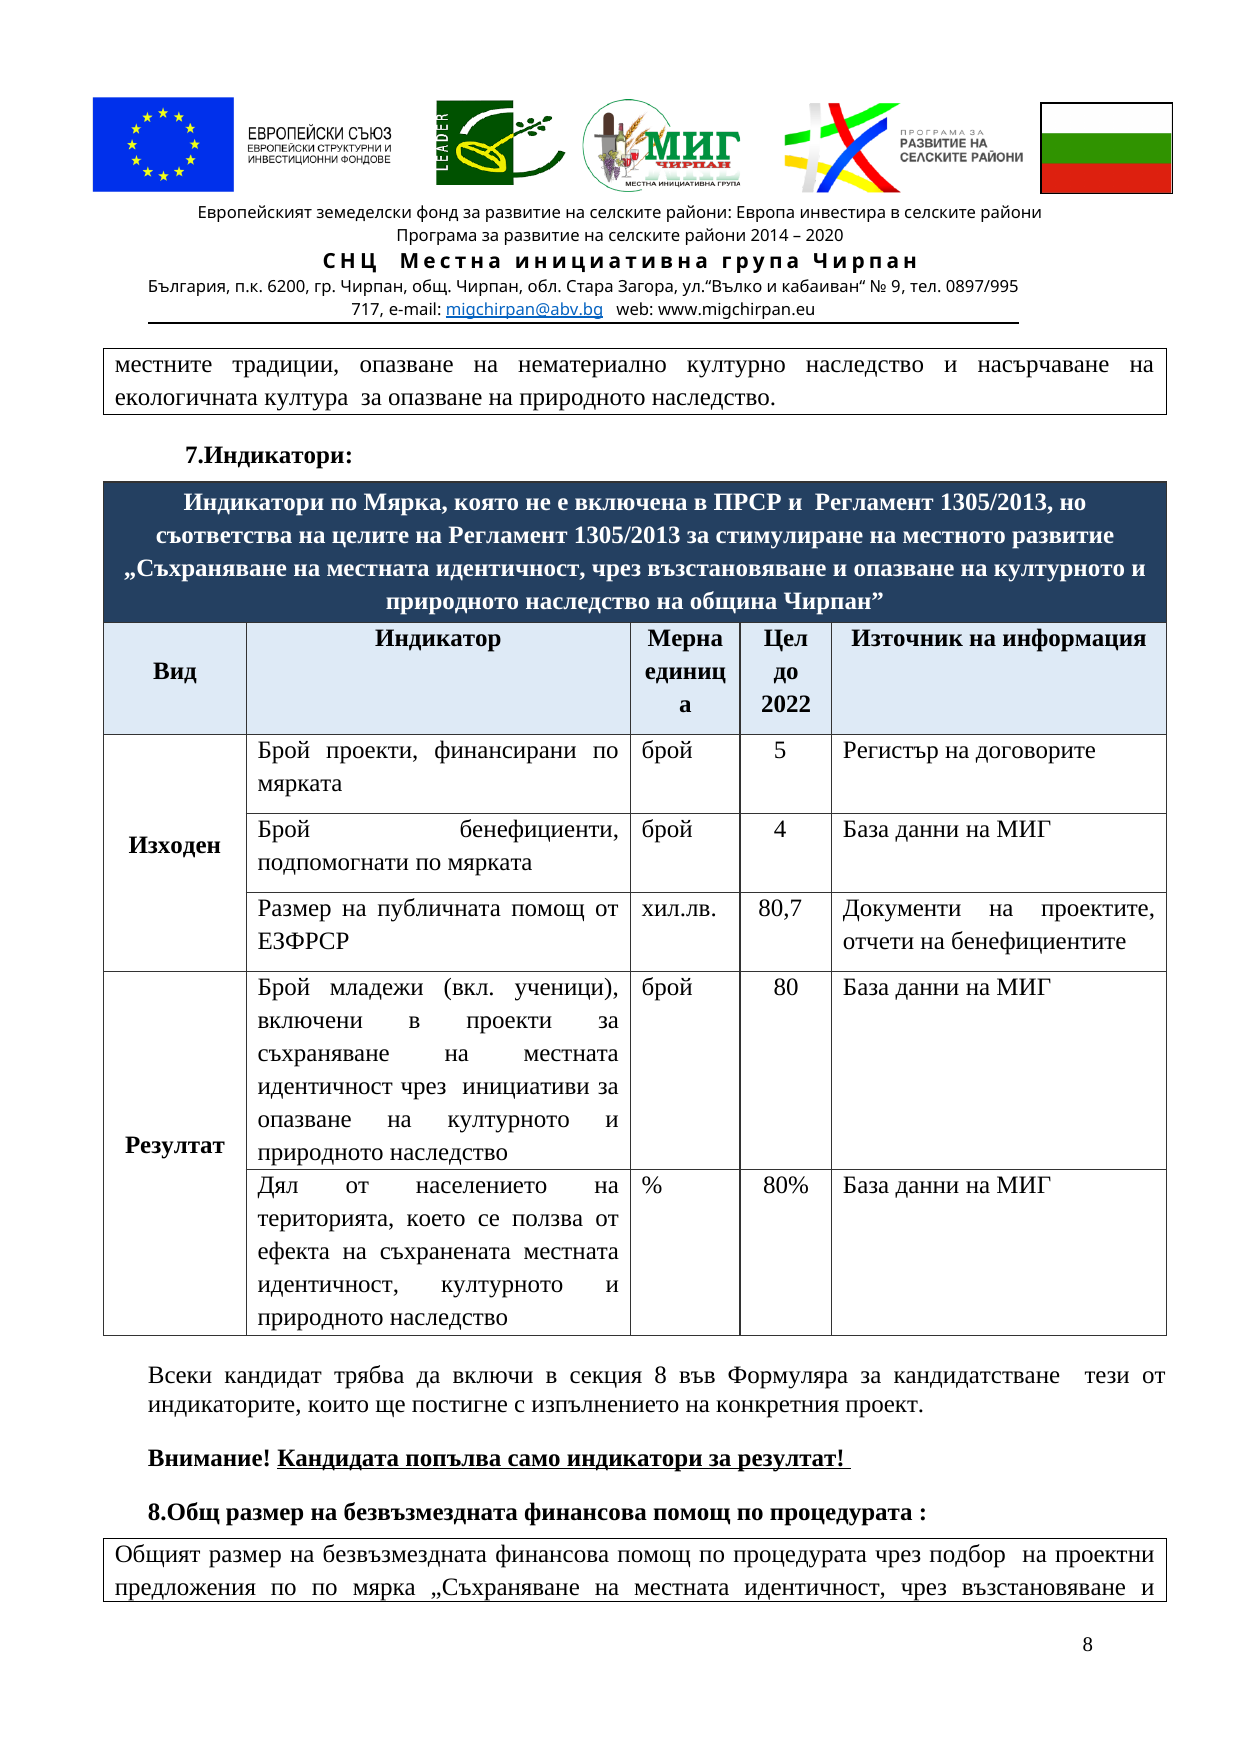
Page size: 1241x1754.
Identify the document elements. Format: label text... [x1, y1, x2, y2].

subtitle 7.Индикатори: [185, 440, 1093, 469]
text Внимание! Кандидата попълва само индикатори за резултат! [148, 1443, 1093, 1472]
table_cell База данни на МИГ [832, 1170, 1166, 1334]
picture [770, 95, 1033, 199]
table_cell База данни на МИГ [832, 972, 1166, 1169]
table_cell хил.лв. [631, 893, 739, 971]
table_cell 4 [741, 814, 831, 892]
table_cell Размер на публичната помощ от ЕЗФРСР [247, 893, 630, 971]
table_cell 80 [741, 972, 831, 1169]
table_cell Дял от населението на територията, което се ползва от ефекта на съхранената местната идентичност, културното и природното наследство [247, 1170, 630, 1334]
table_cell % [631, 1170, 739, 1334]
table_cell Брой младежи (вкл. ученици), включени в проекти за съхраняване на местната идентичност чрез инициативи за опазване на културното и природното наследство [247, 972, 630, 1169]
table_cell 80% [741, 1170, 831, 1334]
picture [436, 100, 569, 185]
table_cell Брой проекти, финансирани по мярката [247, 735, 630, 813]
table_header Индикатори по Мярка, която не е включена в ПРСР и Регламент 1305/2013, но съответства на целите на Регламент 1305/2013 за стимулиране на местното развитие „Съхраняване на местната идентичност, чрез възстановяване и опазване на културното и природното наследство на община Чирпан” [104, 483, 1166, 622]
table_cell База данни на МИГ [832, 814, 1166, 892]
table_cell брой [631, 814, 739, 892]
table_cell Документи на проектите, отчети на бенефициентите [832, 893, 1166, 971]
table_cell Цел до 2022 [741, 623, 831, 734]
table_cell Вид [104, 623, 246, 734]
picture [79, 82, 425, 202]
table_cell брой [631, 735, 739, 813]
table_cell Брой бенефициенти, подпомогнати по мярката [247, 814, 630, 892]
table_cell Мерна единица [631, 623, 739, 734]
table_cell Индикатор [247, 623, 630, 734]
subtitle 8.Общ размер на безвъзмездната финансова помощ по процедурата : [148, 1497, 1093, 1526]
table_cell брой [631, 972, 739, 1169]
table_cell Изходен [104, 735, 246, 971]
table_cell Резултат [104, 972, 246, 1334]
text Всеки кандидат трябва да включи в секция 8 във Формуляра за кандидатстване тези от индикаторите, които ще постигне с изпълнението на конкретния проект. [148, 1361, 1166, 1418]
table_cell Източник на информация [832, 623, 1166, 734]
table_cell Регистър на договорите [832, 735, 1166, 813]
table_cell 5 [741, 735, 831, 813]
table_cell 80,7 [741, 893, 831, 971]
picture [582, 99, 741, 192]
